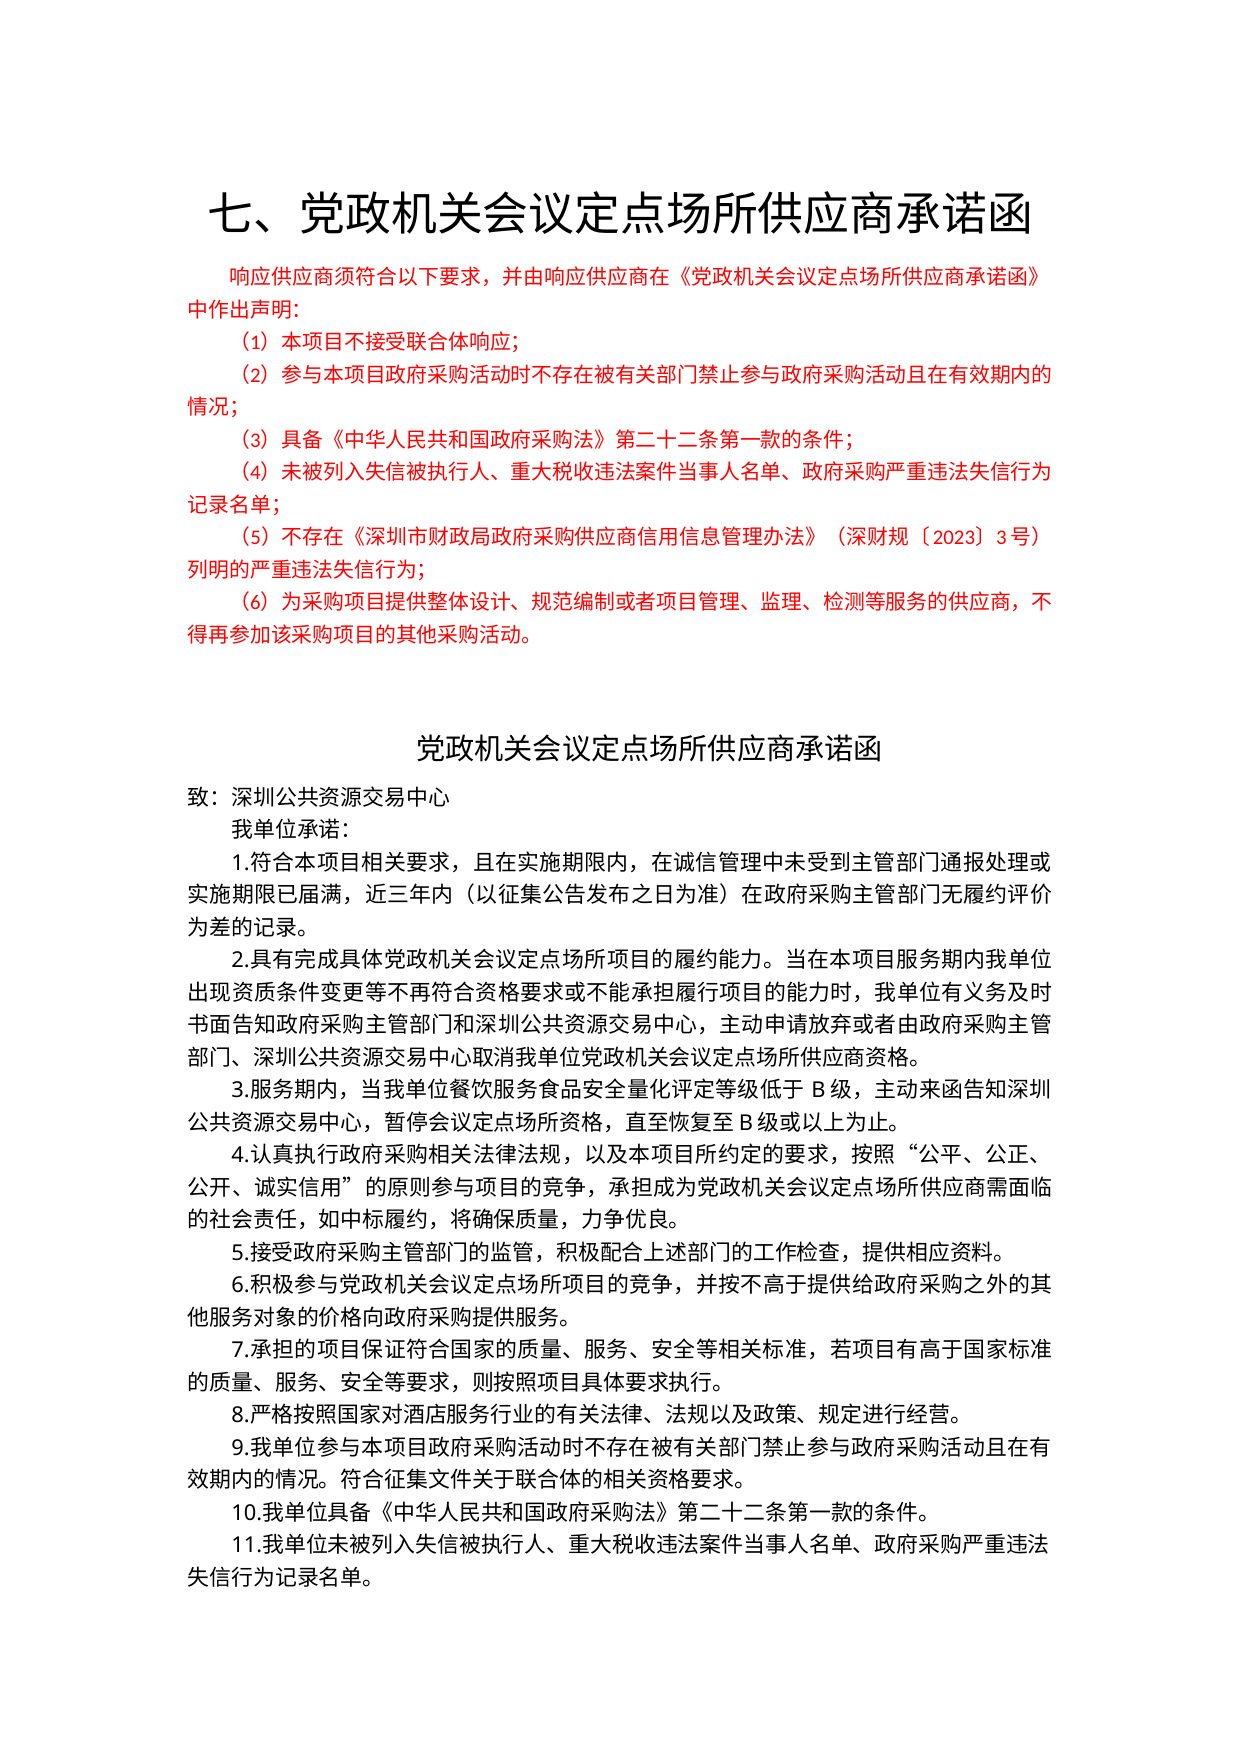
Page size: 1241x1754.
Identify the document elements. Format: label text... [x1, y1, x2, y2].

text （1）本项目不接受联合体响应； [187, 324, 1053, 357]
text 1.符合本项目相关要求，且在实施期限内，在诚信管理中未受到主管部门通报处理或实施期限已届满，近三年内（以征集公告发布之日为准）在政府采购主管部门无履约评价为差的记录。 [187, 844, 1053, 942]
list 七、党政机关会议定点场所供应商承诺函 [187, 162, 1053, 259]
text （2）参与本项目政府采购活动时不存在被有关部门禁止参与政府采购活动且在有效期内的情况； [187, 357, 1053, 422]
text 党政机关会议定点场所供应商承诺函 [187, 714, 1053, 779]
text 10.我单位具备《中华人民共和国政府采购法》第二十二条第一款的条件。 [187, 1494, 1053, 1527]
text 9.我单位参与本项目政府采购活动时不存在被有关部门禁止参与政府采购活动且在有效期内的情况。符合征集文件关于联合体的相关资格要求。 [187, 1429, 1053, 1494]
text 4.认真执行政府采购相关法律法规，以及本项目所约定的要求，按照“公平、公正、公开、诚实信用”的原则参与项目的竞争，承担成为党政机关会议定点场所供应商需面临的社会责任，如中标履约，将确保质量，力争优良。 [187, 1137, 1053, 1234]
text （3）具备《中华人民共和国政府采购法》第二十二条第一款的条件； [187, 422, 1053, 454]
text 7.承担的项目保证符合国家的质量、服务、安全等相关标准，若项目有高于国家标准的质量、服务、安全等要求，则按照项目具体要求执行。 [187, 1332, 1053, 1397]
text 2.具有完成具体党政机关会议定点场所项目的履约能力。当在本项目服务期内我单位出现资质条件变更等不再符合资格要求或不能承担履行项目的能力时，我单位有义务及时书面告知政府采购主管部门和深圳公共资源交易中心，主动申请放弃或者由政府采购主管部门、深圳公共资源交易中心取消我单位党政机关会议定点场所供应商资格。 [187, 942, 1053, 1072]
text 3.服务期内，当我单位餐饮服务食品安全量化评定等级低于B级，主动来函告知深圳公共资源交易中心，暂停会议定点场所资格，直至恢复至B级或以上为止。 [187, 1072, 1053, 1137]
text （4）未被列入失信被执行人、重大税收违法案件当事人名单、政府采购严重违法失信行为记录名单； [187, 454, 1053, 519]
text 5.接受政府采购主管部门的监管，积极配合上述部门的工作检查，提供相应资料。 [187, 1234, 1053, 1267]
text 8.严格按照国家对酒店服务行业的有关法律、法规以及政策、规定进行经营。 [187, 1397, 1053, 1429]
text 11.我单位未被列入失信被执行人、重大税收违法案件当事人名单、政府采购严重违法失信行为记录名单。 [187, 1527, 1053, 1592]
text 我单位承诺： [187, 812, 1053, 844]
text （6）为采购项目提供整体设计、规范编制或者项目管理、监理、检测等服务的供应商，不得再参加该采购项目的其他采购活动。 [187, 584, 1053, 649]
text 响应供应商须符合以下要求，并由响应供应商在《党政机关会议定点场所供应商承诺函》中作出声明： [187, 259, 1053, 324]
text 6.积极参与党政机关会议定点场所项目的竞争，并按不高于提供给政府采购之外的其他服务对象的价格向政府采购提供服务。 [187, 1267, 1053, 1332]
text 致：深圳公共资源交易中心 [187, 779, 1053, 812]
text （5）不存在《深圳市财政局政府采购供应商信用信息管理办法》（深财规〔2023〕3号）列明的严重违法失信行为； [187, 519, 1053, 584]
